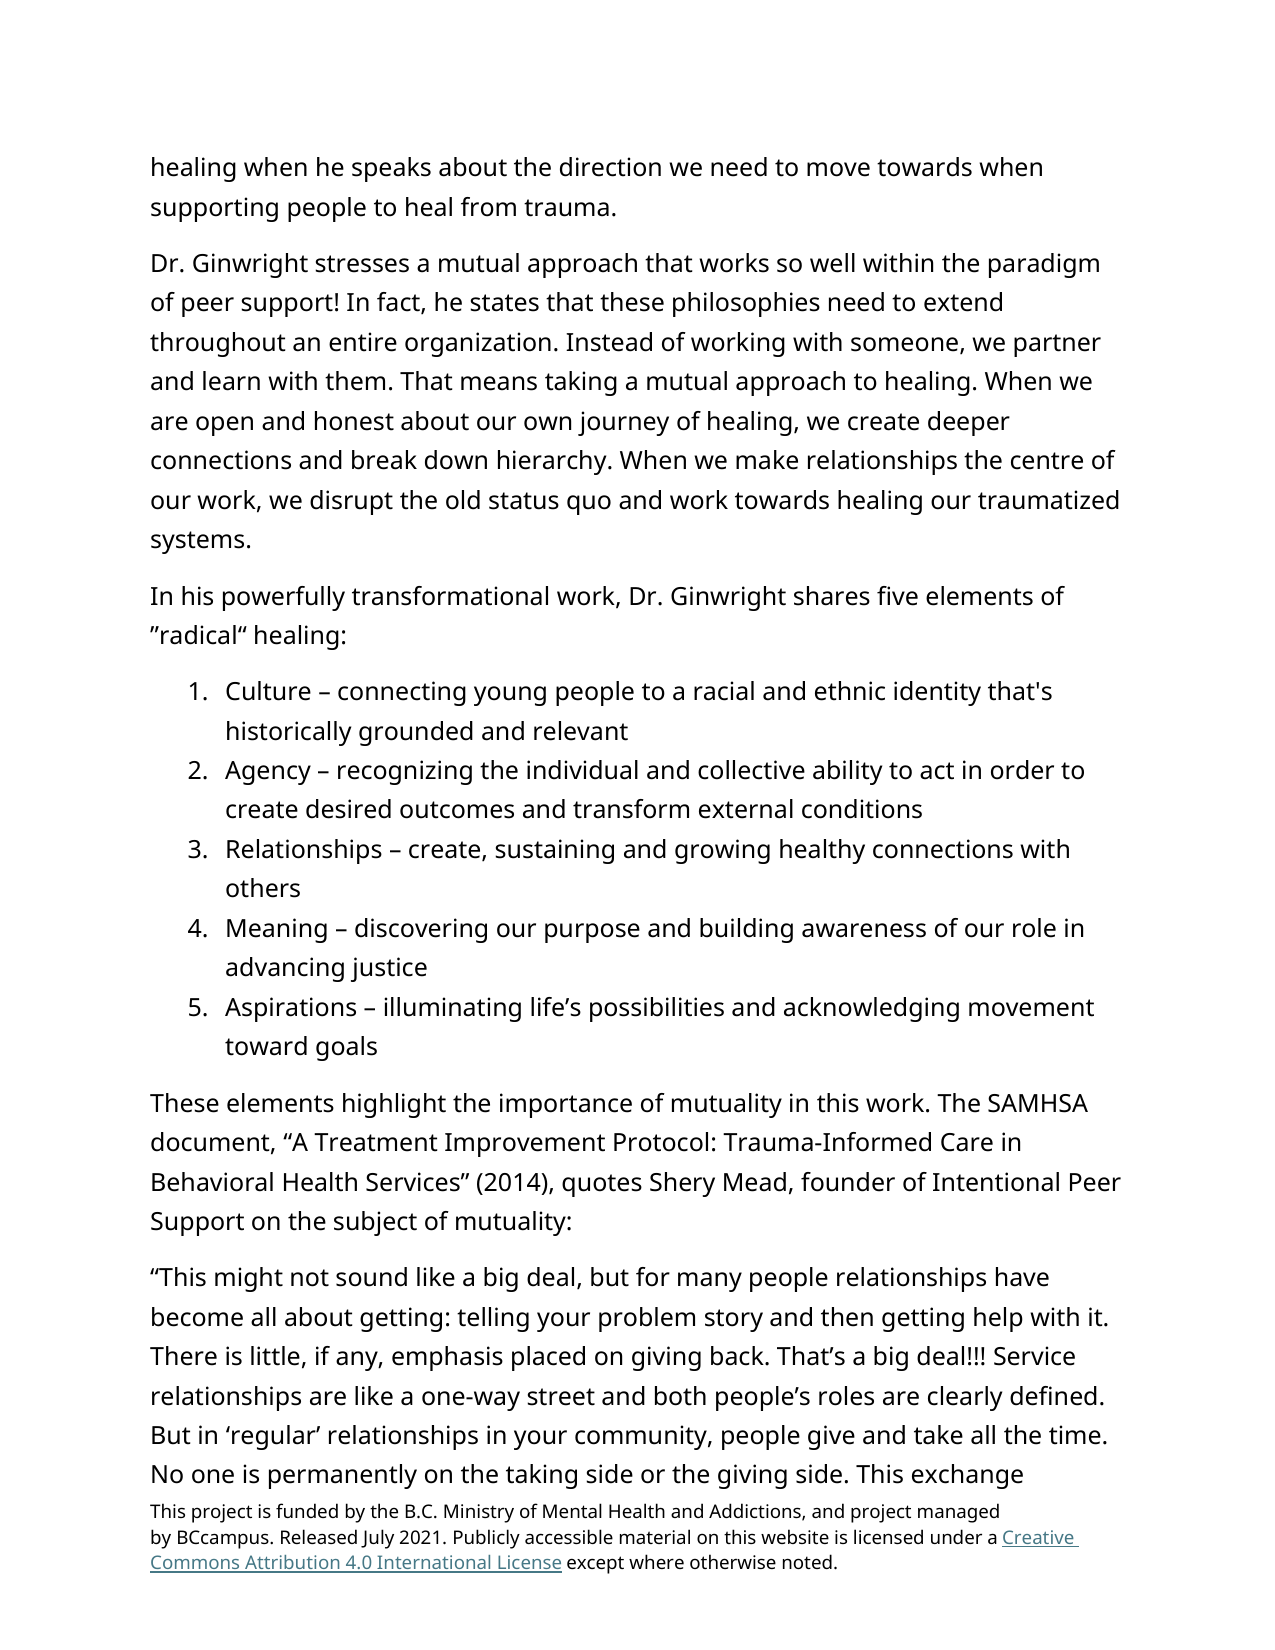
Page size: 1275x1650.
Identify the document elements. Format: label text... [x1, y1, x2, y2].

list Aspirations – illuminating life’s possibilities and acknowledging movement toward goals [187, 989, 1125, 1063]
list Agency – recognizing the individual and collective ability to act in order to create desired outcomes and transform external conditions [187, 753, 1125, 826]
text Dr. Ginwright stresses a mutual approach that works so well within the paradigm of peer support! In fact, he states that these philosophies need to extend throughout an entire organization. Instead of working with someone, we partner and learn with them. That means taking a mutual approach to healing. When we are open and honest about our own journey of healing, we create deeper connections and break down hierarchy. When we make relationships the centre of our work, we disrupt the old status quo and work towards healing our traumatized systems. [150, 246, 1125, 556]
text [150, 150, 1125, 223]
list Meaning – discovering our purpose and building awareness of our role in advancing justice [187, 911, 1125, 984]
list Relationships – create, sustaining and growing healthy connections with others [187, 832, 1125, 905]
text In his powerfully transformational work, Dr. Ginwright shares five elements of ”radical“ healing: [150, 578, 1125, 652]
list Culture – connecting young people to a racial and ethnic identity that's historically grounded and relevant [187, 674, 1125, 747]
text These elements highlight the importance of mutuality in this work. The SAMHSA document, “A Treatment Improvement Protocol: Trauma-Informed Care in Behavioral Health Services” (2014), quotes Shery Mead, founder of Intentional Peer Support on the subject of mutuality: [150, 1085, 1125, 1238]
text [150, 1260, 1125, 1491]
